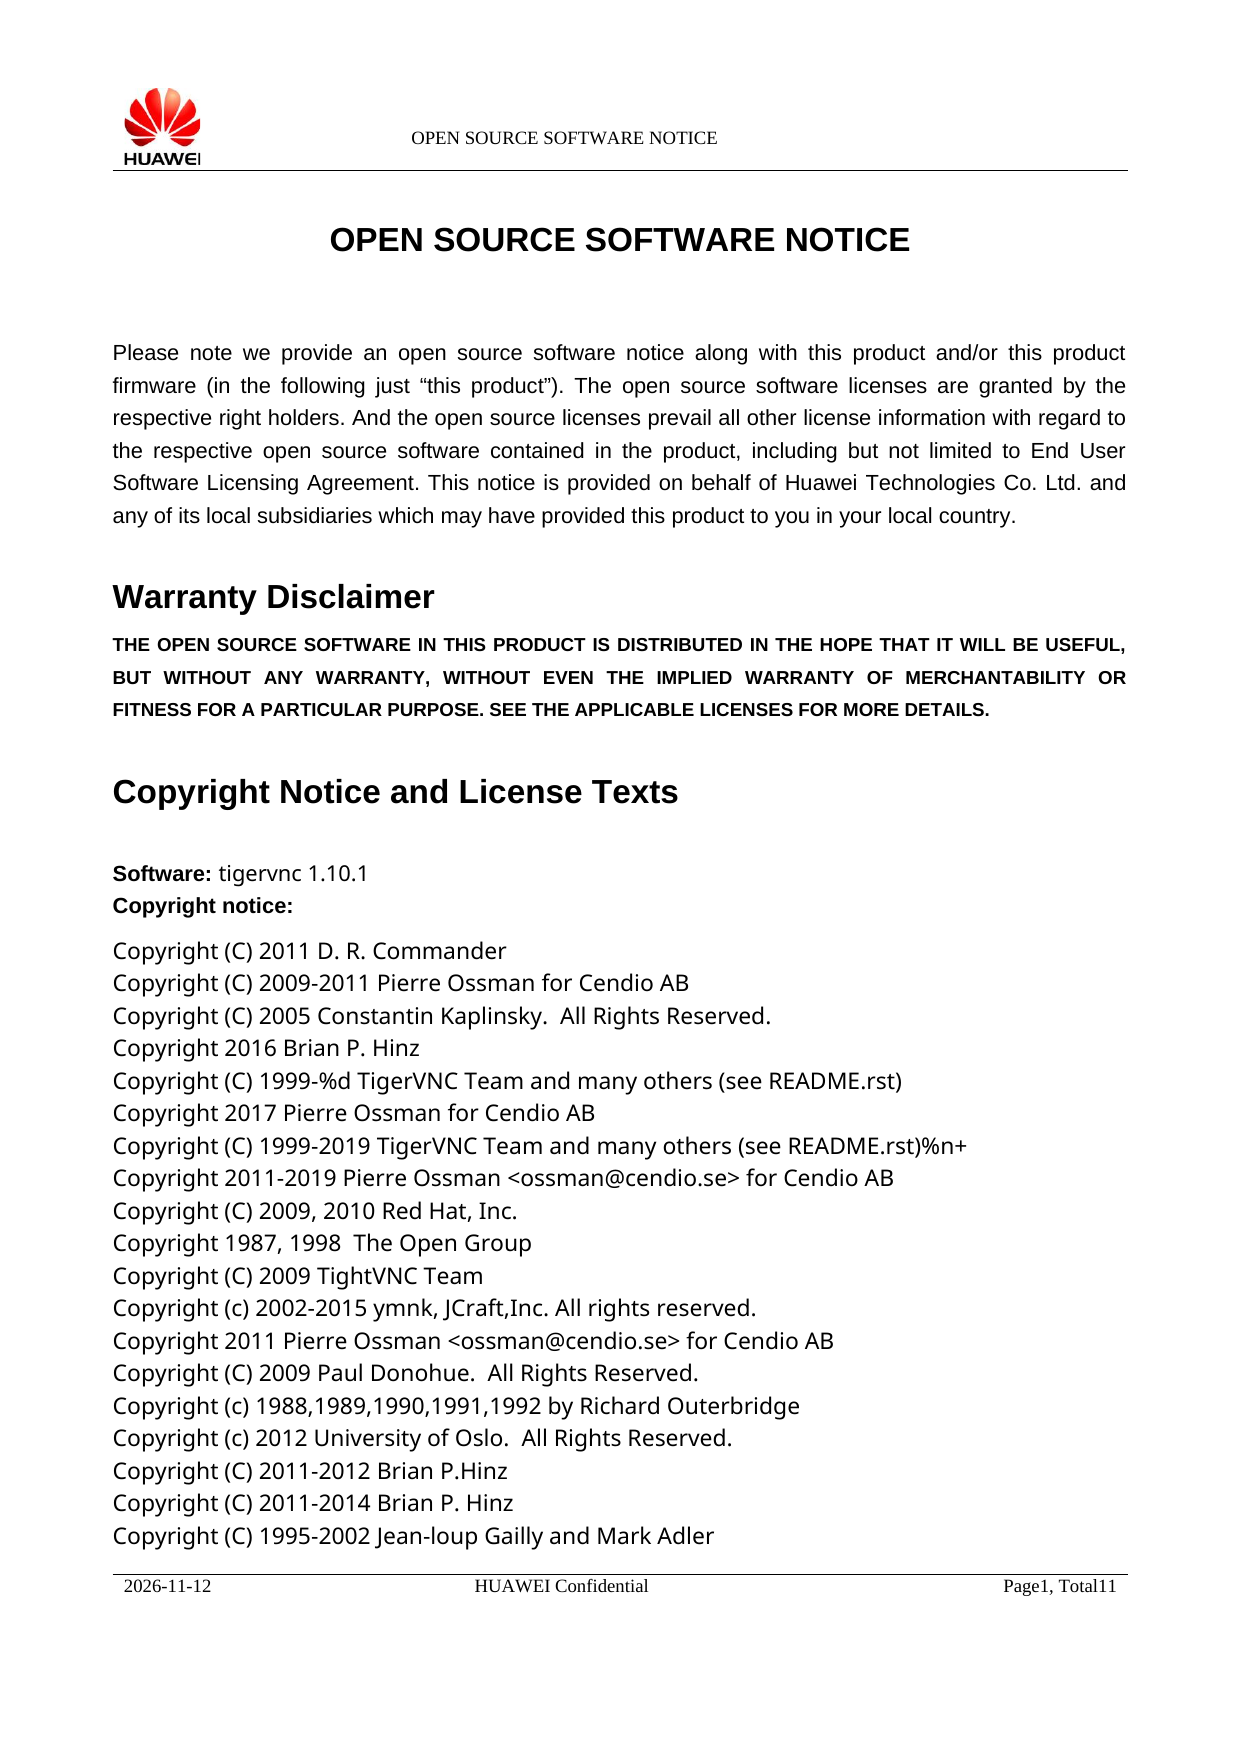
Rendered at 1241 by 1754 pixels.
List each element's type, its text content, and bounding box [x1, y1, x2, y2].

text The open source software in this product is distributed in the hope that it will be useful, but WITHOUT ANY WARRANTY, without even the implied warranty of MERCHANTABILITY or FITNESS FOR A PARTICULAR PURPOSE. See the applicable licenses for more details. [112, 629, 1128, 726]
text Copyright (C) 2011 D. R. Commander Copyright (C) 2009-2011 Pierre Ossman for Cendio AB Copyright (C) 2005 Constantin Kaplinsky. All Rights Reserved. Copyright 2016 Brian P. Hinz Copyright (C) 1999-%d TigerVNC Team and many others (see README.rst) Copyright 2017 Pierre Ossman for Cendio AB Copyright (C) 1999-2019 TigerVNC Team and many others (see README.rst)%n+ Copyright 2011-2019 Pierre Ossman <ossman@cendio.se> for Cendio AB Copyright (C) 2009, 2010 Red Hat, Inc. Copyright 1987, 1998 The Open Group Copyright (C) 2009 TightVNC Team Copyright (c) 2002-2015 ymnk, JCraft,Inc. All rights reserved. Copyright 2011 Pierre Ossman <ossman@cendio.se> for Cendio AB Copyright (C) 2009 Paul Donohue. All Rights Reserved. Copyright (c) 1988,1989,1990,1991,1992 by Richard Outerbridge [112, 934, 1128, 1421]
text Warranty Disclaimer [112, 564, 1128, 629]
text Copyright notice: [112, 889, 1128, 921]
text Copyright Notice and License Texts [112, 759, 1128, 824]
text Please note we provide an open source software notice along with this product and/or this product firmware (in the following just “this product”). The open source software licenses are granted by the respective right holders. And the open source licenses prevail all other license information with regard to the respective open source software contained in the product, including but not limited to End User Software Licensing Agreement. This notice is provided on behalf of Huawei Technologies Co. Ltd. and any of its local subsidiaries which may have provided this product to you in your local country. [112, 336, 1128, 531]
picture [124, 88, 201, 165]
text OPEN SOURCE SOFTWARE NOTICE [112, 206, 1128, 271]
title Software: tigervnc 1.10.1 [112, 856, 1128, 889]
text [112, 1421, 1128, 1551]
